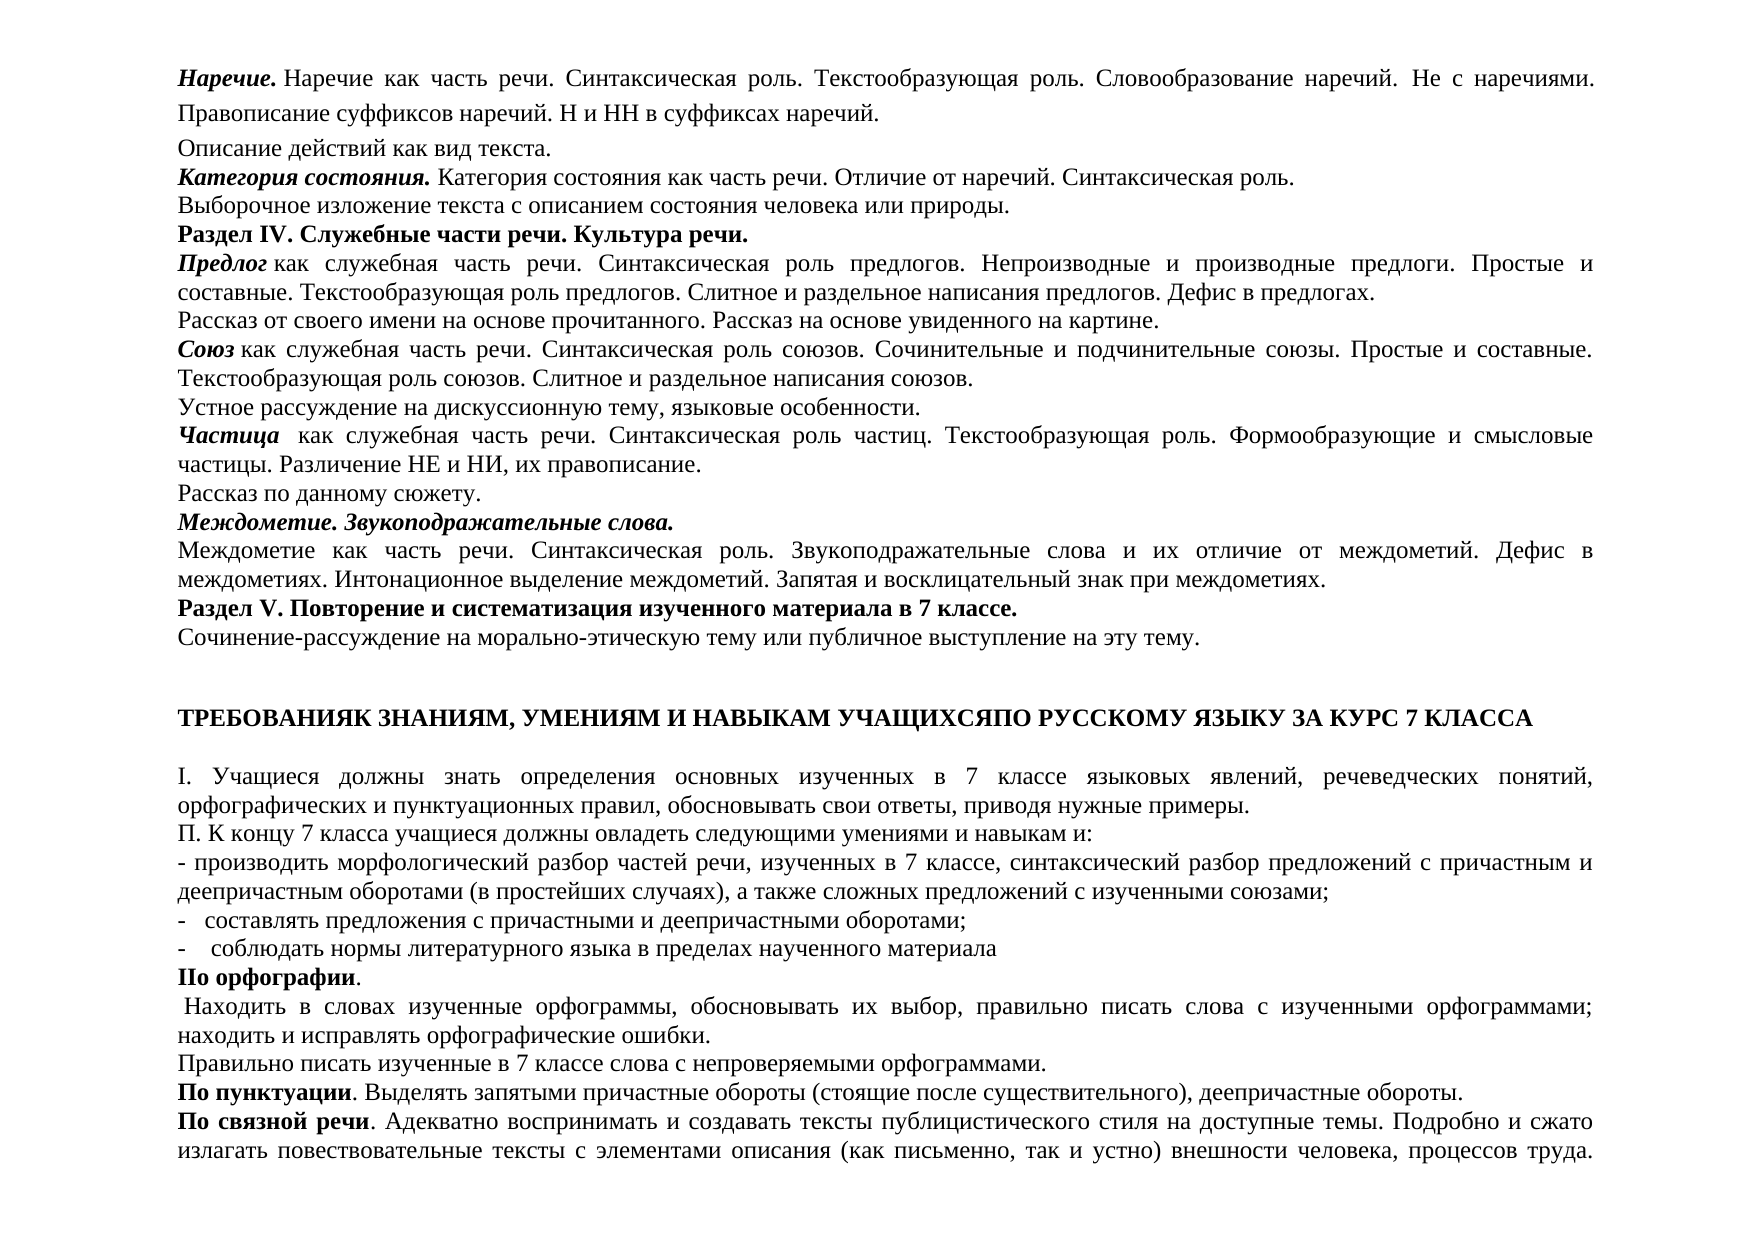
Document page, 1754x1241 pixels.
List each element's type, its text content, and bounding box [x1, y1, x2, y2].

text Выборочное изложение текста с описанием состояния человека или природы. [177, 191, 1595, 219]
text Наречие. Наречие как часть речи. Синтаксическая роль. Текстообразующая роль. Словообразование наречий. Не с наречиями. Правописание суффиксов наречий. Н и НН в суффиксах наречий. [177, 56, 1595, 127]
text Междометие. Звукоподражательные слова. [177, 507, 1595, 536]
text Частица как служебная часть речи. Синтаксическая роль частиц. Текстообразующая роль. Формообразующие и смысловые частицы. Различение НЕ и НИ, их правописание. [177, 421, 1595, 478]
text ТРЕБОВАНИЯК ЗНАНИЯМ, УМЕНИЯМ И НАВЫКАМ УЧАЩИХСЯПО РУССКОМУ ЯЗЫКУ ЗА КУРС 7 КЛАССА [177, 703, 1595, 732]
text IIо орфографии. [177, 962, 1595, 991]
text Правильно писать изученные в 7 классе слова с непроверяемыми орфограммами. [177, 1048, 1595, 1077]
text - составлять предложения с причастными и деепричастными оборотами; [177, 905, 1595, 933]
text Находить в словах изученные орфограммы, обосновывать их выбор, правильно писать слова с изученными орфограммами; находить и исправлять орфографические ошибки. [177, 991, 1595, 1048]
text Сочинение-рассуждение на морально-этическую тему или публичное выступление на эту тему. [177, 622, 1595, 651]
text Союз как служебная часть речи. Синтаксическая роль союзов. Сочинительные и подчинительные союзы. Простые и составные. Текстообразующая роль союзов. Слитное и раздельное написания союзов. [177, 334, 1595, 392]
text Описание действий как вид текста. [177, 127, 1595, 162]
text Рассказ от своего имени на основе прочитанного. Рассказ на основе увиденного на картине. [177, 306, 1595, 334]
text Рассказ по данному сюжету. [177, 478, 1595, 507]
text Устное рассуждение на дискуссионную тему, языковые особенности. [177, 392, 1595, 421]
text Раздел IV. Служебные части речи. Культура речи. [177, 219, 1595, 248]
text По пунктуации. Выделять запятыми причастные обороты (стоящие после существительного), деепричастные обороты. [177, 1077, 1595, 1106]
text Раздел V. Повторение и систематизация изученного материала в 7 классе. [177, 593, 1595, 622]
text I. Учащиеся должны знать определения основных изученных в 7 классе языковых явлений, речеведческих понятий, орфографических и пунктуационных правил, обосновывать свои ответы, приводя нужные примеры. [177, 761, 1595, 818]
text - соблюдать нормы литературного языка в пределах наученного материала [177, 933, 1595, 962]
text Категория состояния. Категория состояния как часть речи. Отличие от наречий. Синтаксическая роль. [177, 162, 1595, 191]
text Междометие как часть речи. Синтаксическая роль. Звукоподражательные слова и их отличие от междометий. Дефис в междометиях. Интонационное выделение междометий. Запятая и восклицательный знак при междометиях. [177, 536, 1595, 593]
text - производить морфологический разбор частей речи, изученных в 7 классе, синтаксический разбор предложений с причастным и деепричастным оборотами (в простейших случаях), а также сложных предложений с изученными союзами; [177, 847, 1595, 905]
text П. К концу 7 класса учащиеся должны овладеть следующими умениями и навыкам и: [177, 818, 1595, 847]
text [177, 1106, 1595, 1163]
text Предлог как служебная часть речи. Синтаксическая роль предлогов. Непроизводные и производные предлоги. Простые и составные. Текстообразующая роль предлогов. Слитное и раздельное написания предлогов. Дефис в предлогах. [177, 248, 1595, 306]
